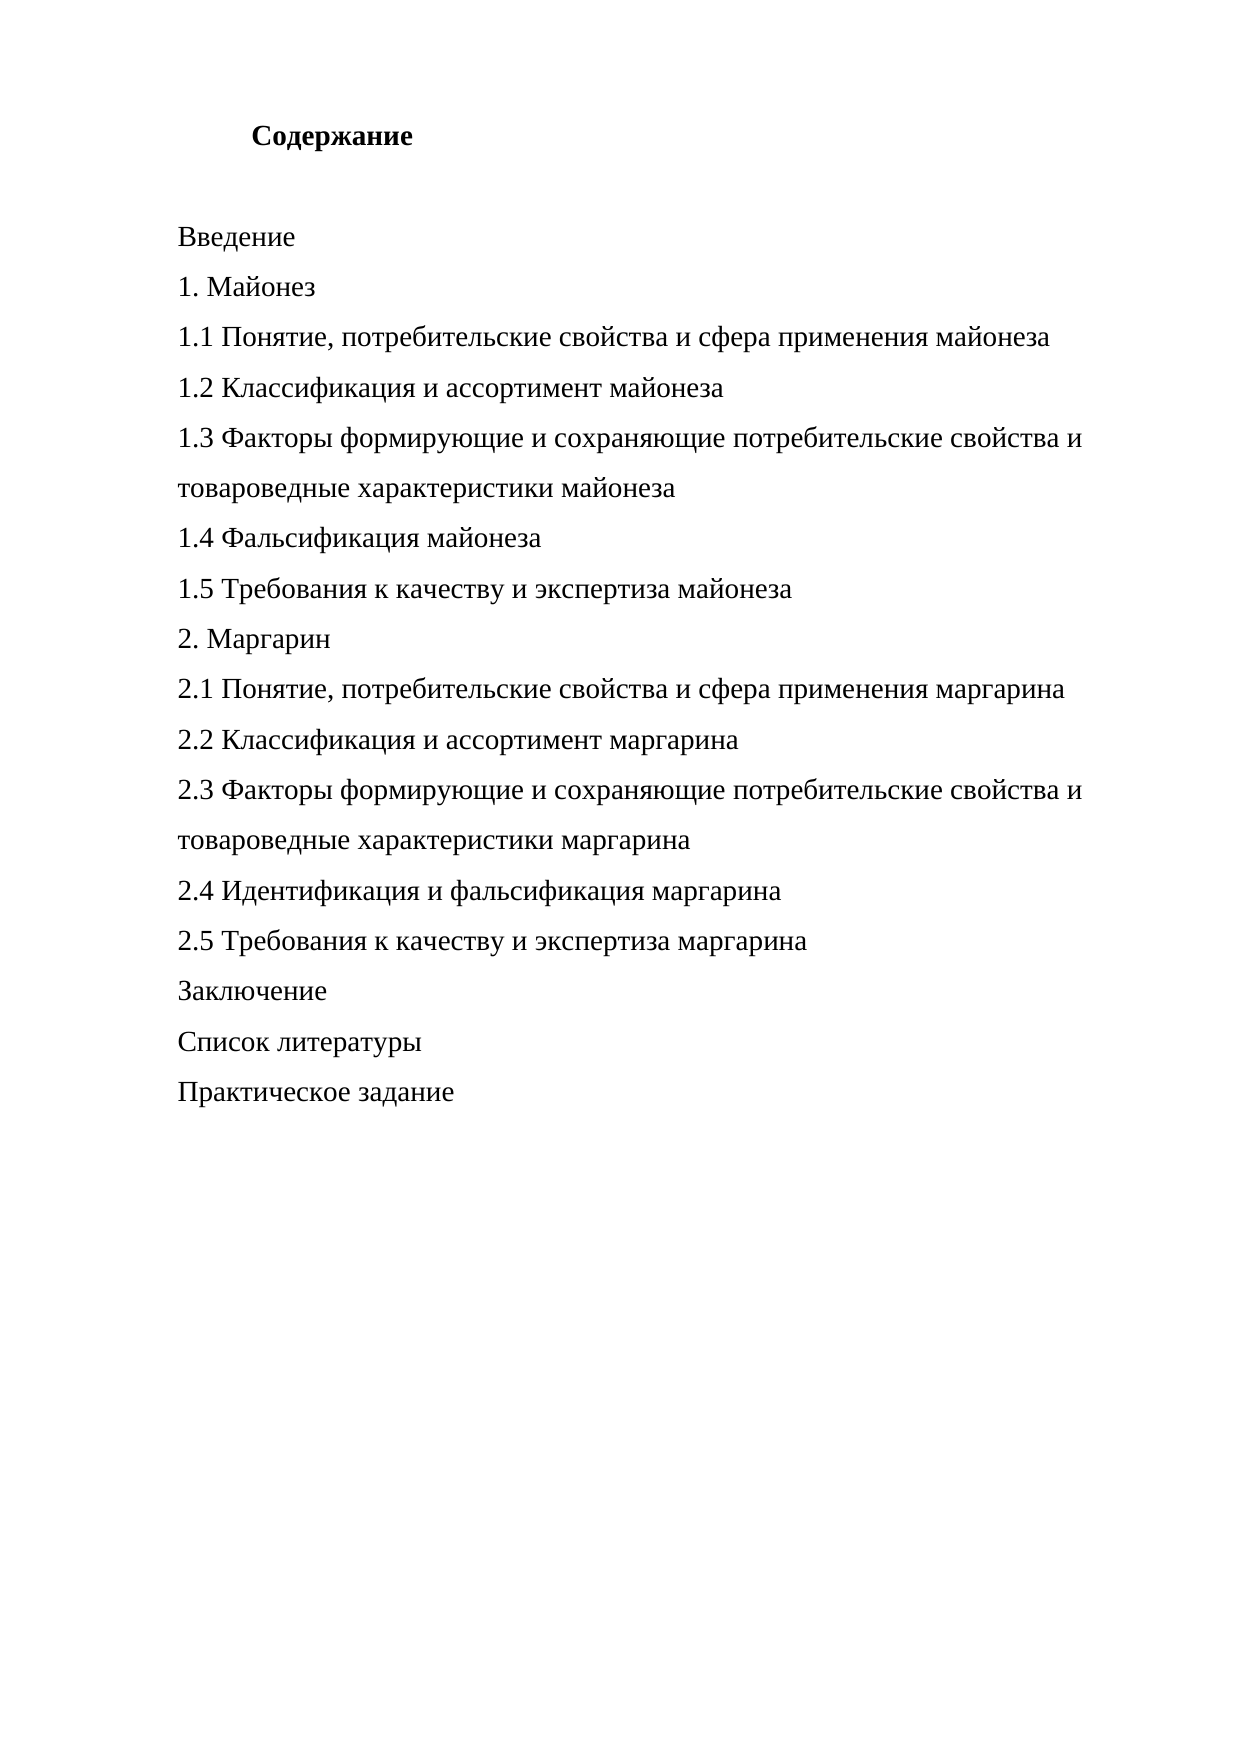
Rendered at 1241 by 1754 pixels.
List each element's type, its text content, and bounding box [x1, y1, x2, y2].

text Заключение [177, 973, 1152, 1007]
text Введение [177, 219, 1152, 252]
text 1.4 Фальсификация майонеза [177, 521, 1152, 554]
text 2.5 Требования к качеству и экспертиза маргарина [177, 923, 1152, 957]
text 2.3 Факторы формирующие и сохраняющие потребительские свойства и товароведные характеристики маргарина [177, 772, 1152, 856]
text 2.4 Идентификация и фальсификация маргарина [177, 873, 1152, 906]
text Список литературы [177, 1024, 1152, 1057]
text Содержание [177, 118, 1152, 152]
text 2. Маргарин [177, 621, 1152, 655]
text 1.3 Факторы формирующие и сохраняющие потребительские свойства и товароведные характеристики майонеза [177, 420, 1152, 504]
text 1.5 Требования к качеству и экспертиза майонеза [177, 571, 1152, 604]
text 1. Майонез [177, 269, 1152, 303]
text 1.2 Классификация и ассортимент майонеза [177, 370, 1152, 403]
text Практическое задание [177, 1074, 1152, 1108]
text 2.2 Классификация и ассортимент маргарина [177, 722, 1152, 755]
text 1.1 Понятие, потребительские свойства и сфера применения майонеза [177, 319, 1152, 353]
text 2.1 Понятие, потребительские свойства и сфера применения маргарина [177, 672, 1152, 705]
